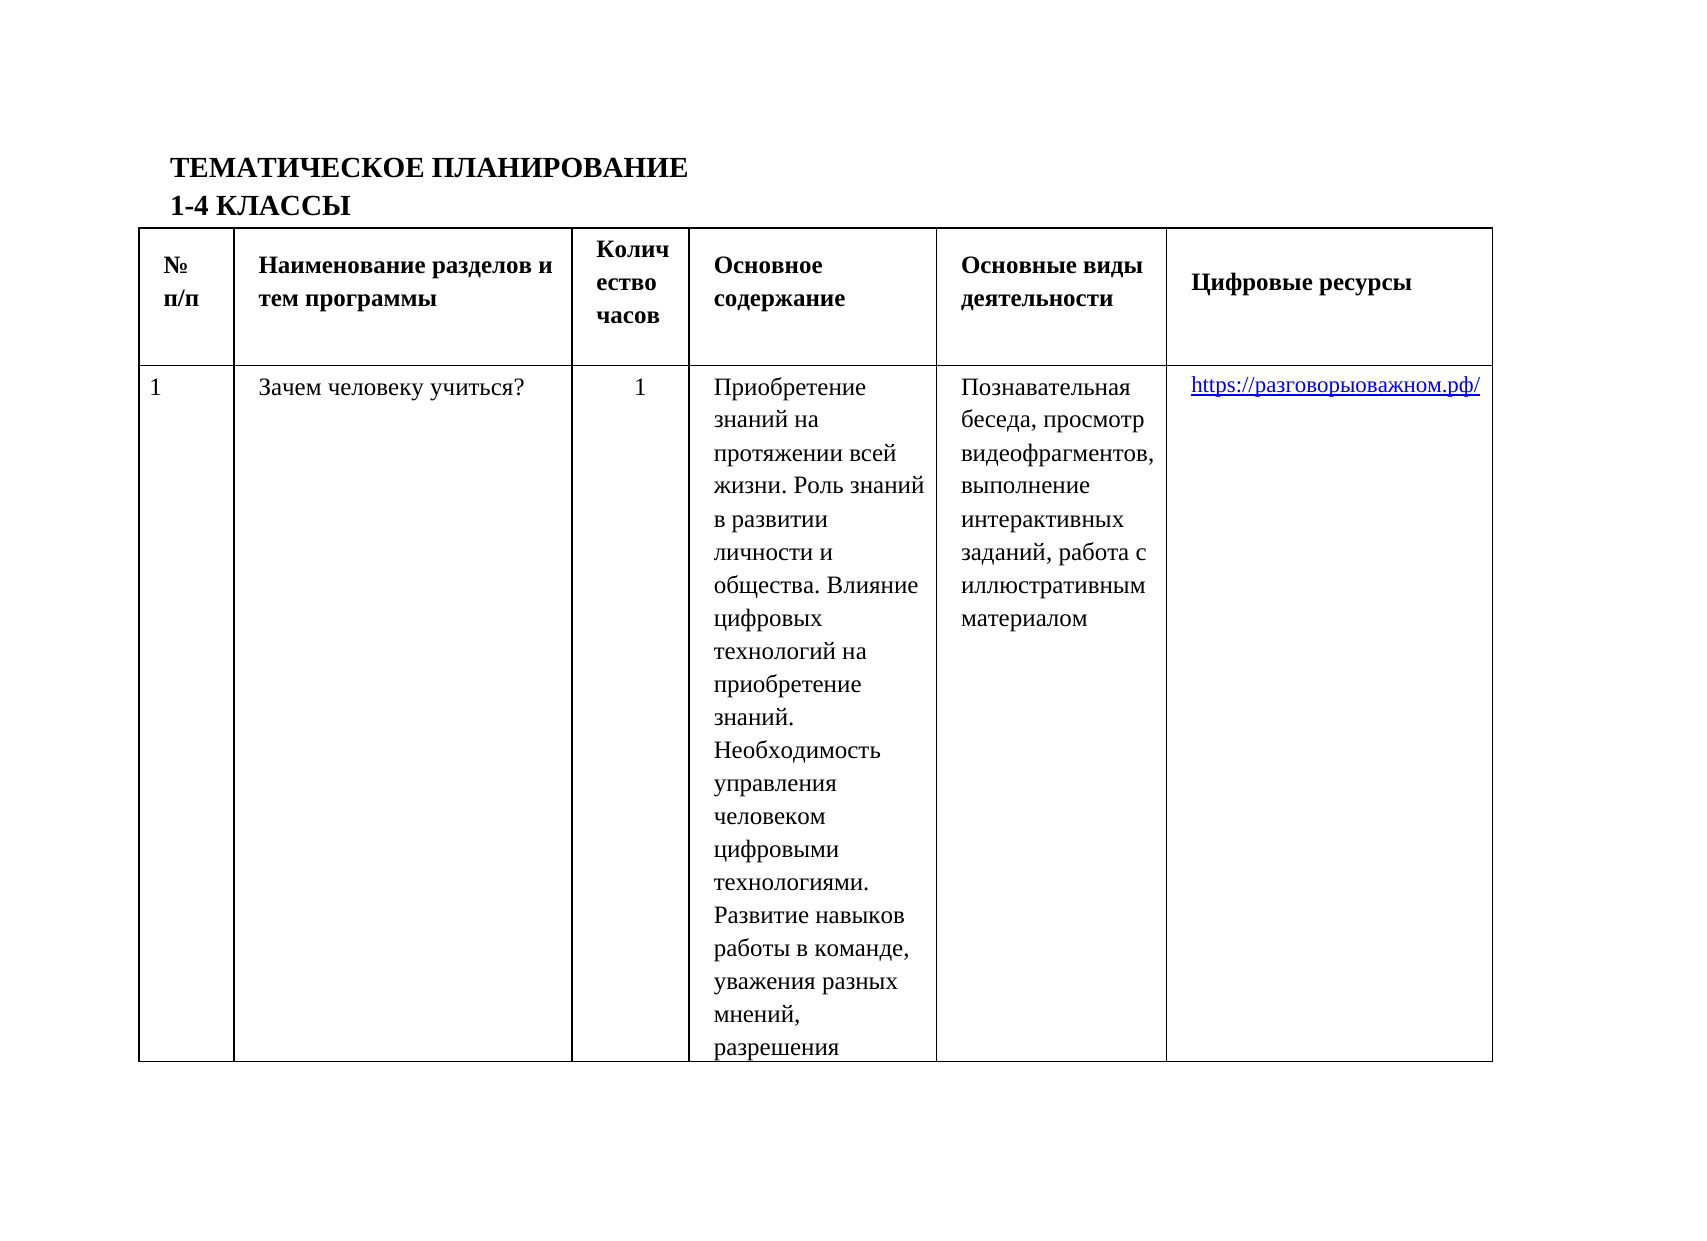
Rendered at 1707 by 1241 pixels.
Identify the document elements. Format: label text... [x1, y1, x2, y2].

table_header Цифровые ресурсы [1167, 229, 1492, 365]
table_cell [235, 366, 571, 1061]
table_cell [1167, 366, 1492, 1061]
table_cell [937, 366, 1166, 1061]
table_header № п/п [140, 229, 233, 365]
table_header Основное содержание [690, 229, 936, 365]
table_cell 1 [140, 366, 233, 1061]
text ТЕМАТИЧЕСКОЕ ПЛАНИРОВАНИЕ [162, 150, 1557, 183]
text 1-4 КЛАССЫ [162, 188, 1557, 222]
table_header Количество часов [573, 229, 688, 365]
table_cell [690, 366, 936, 1061]
table_header Основные виды деятельности [937, 229, 1166, 365]
table_cell 1 [573, 366, 688, 1061]
table_header Наименование разделов и тем программы [235, 229, 571, 365]
